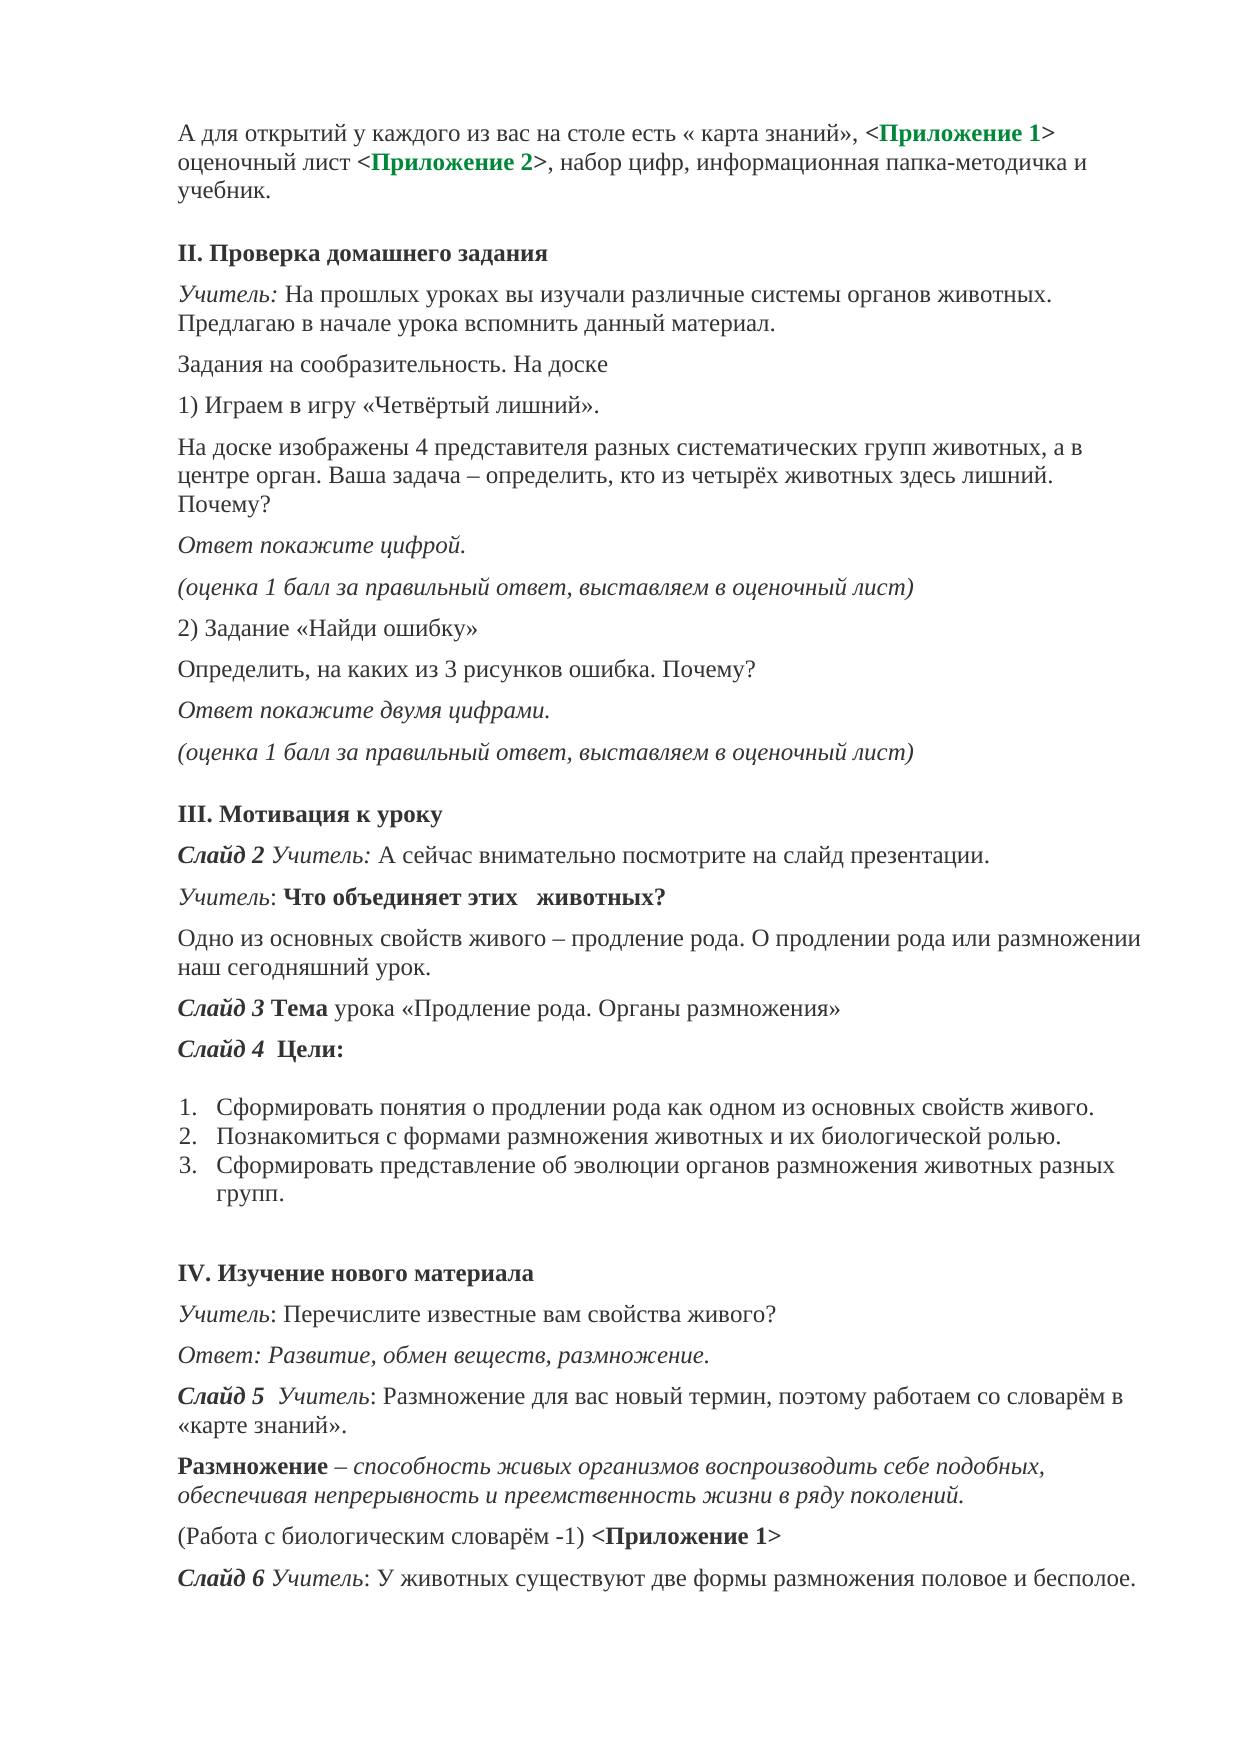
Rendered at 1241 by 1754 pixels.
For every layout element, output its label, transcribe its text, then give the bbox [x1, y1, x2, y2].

text IV. Изучение нового материала [177, 1236, 1152, 1286]
text (Работа с биологическим словарём -1) <Приложение 1> [177, 1521, 1152, 1550]
text На доске изображены 4 представителя разных систематических групп животных, а в центре орган. Ваша задача – определить, кто из четырёх животных здесь лишний. Почему? [177, 432, 1152, 518]
text Слайд 6 Учитель: У животных существуют две формы размножения половое и бесполое. [177, 1563, 1152, 1591]
text Ответ: Развитие, обмен веществ, размножение. [177, 1340, 1152, 1369]
text Определить, на каких из 3 рисунков ошибка. Почему? [177, 654, 1152, 683]
text III. Мотивация к уроку [177, 778, 1152, 828]
text Размножение – способность живых организмов воспроизводить себе подобных, обеспечивая непрерывность и преемственность жизни в ряду поколений. [177, 1451, 1152, 1509]
text (оценка 1 балл за правильный ответ, выставляем в оценочный лист) [177, 572, 1152, 601]
text Учитель: Перечислите известные вам свойства живого? [177, 1299, 1152, 1328]
text Слайд 2 Учитель: А сейчас внимательно посмотрите на слайд презентации. [177, 841, 1152, 869]
list Сформировать представление об эволюции органов размножения животных разных групп. [179, 1150, 1152, 1207]
text II. Проверка домашнего задания [177, 217, 1152, 267]
text Слайд 4 Цели: [177, 1034, 1152, 1063]
text 2) Задание «Найди ошибку» [177, 613, 1152, 642]
text Ответ покажите цифрой. [177, 531, 1152, 559]
text Одно из основных свойств живого – продление рода. О продлении рода или размножении наш сегодняшний урок. [177, 923, 1152, 981]
text (оценка 1 балл за правильный ответ, выставляем в оценочный лист) [177, 737, 1152, 766]
text Слайд 5 Учитель: Размножение для вас новый термин, поэтому работаем со словарём в «карте знаний». [177, 1381, 1152, 1439]
text 1) Играем в игру «Четвёртый лишний». [177, 391, 1152, 419]
text Задания на сообразительность. На доске [177, 349, 1152, 378]
text А для открытий у каждого из вас на столе есть « карта знаний», <Приложение 1> оценочный лист <Приложение 2>, набор цифр, информационная папка-методичка и учебник. [177, 118, 1152, 204]
text Учитель: На прошлых уроках вы изучали различные системы органов животных. Предлагаю в начале урока вспомнить данный материал. [177, 279, 1152, 337]
text Ответ покажите двумя цифрами. [177, 696, 1152, 724]
text Слайд 3 Тема урока «Продление рода. Органы размножения» [177, 993, 1152, 1022]
list Сформировать понятия о продлении рода как одном из основных свойств живого. [179, 1092, 1152, 1121]
text Учитель: Что объединяет этих животных? [177, 882, 1152, 911]
list Познакомиться с формами размножения животных и их биологической ролью. [179, 1121, 1152, 1150]
